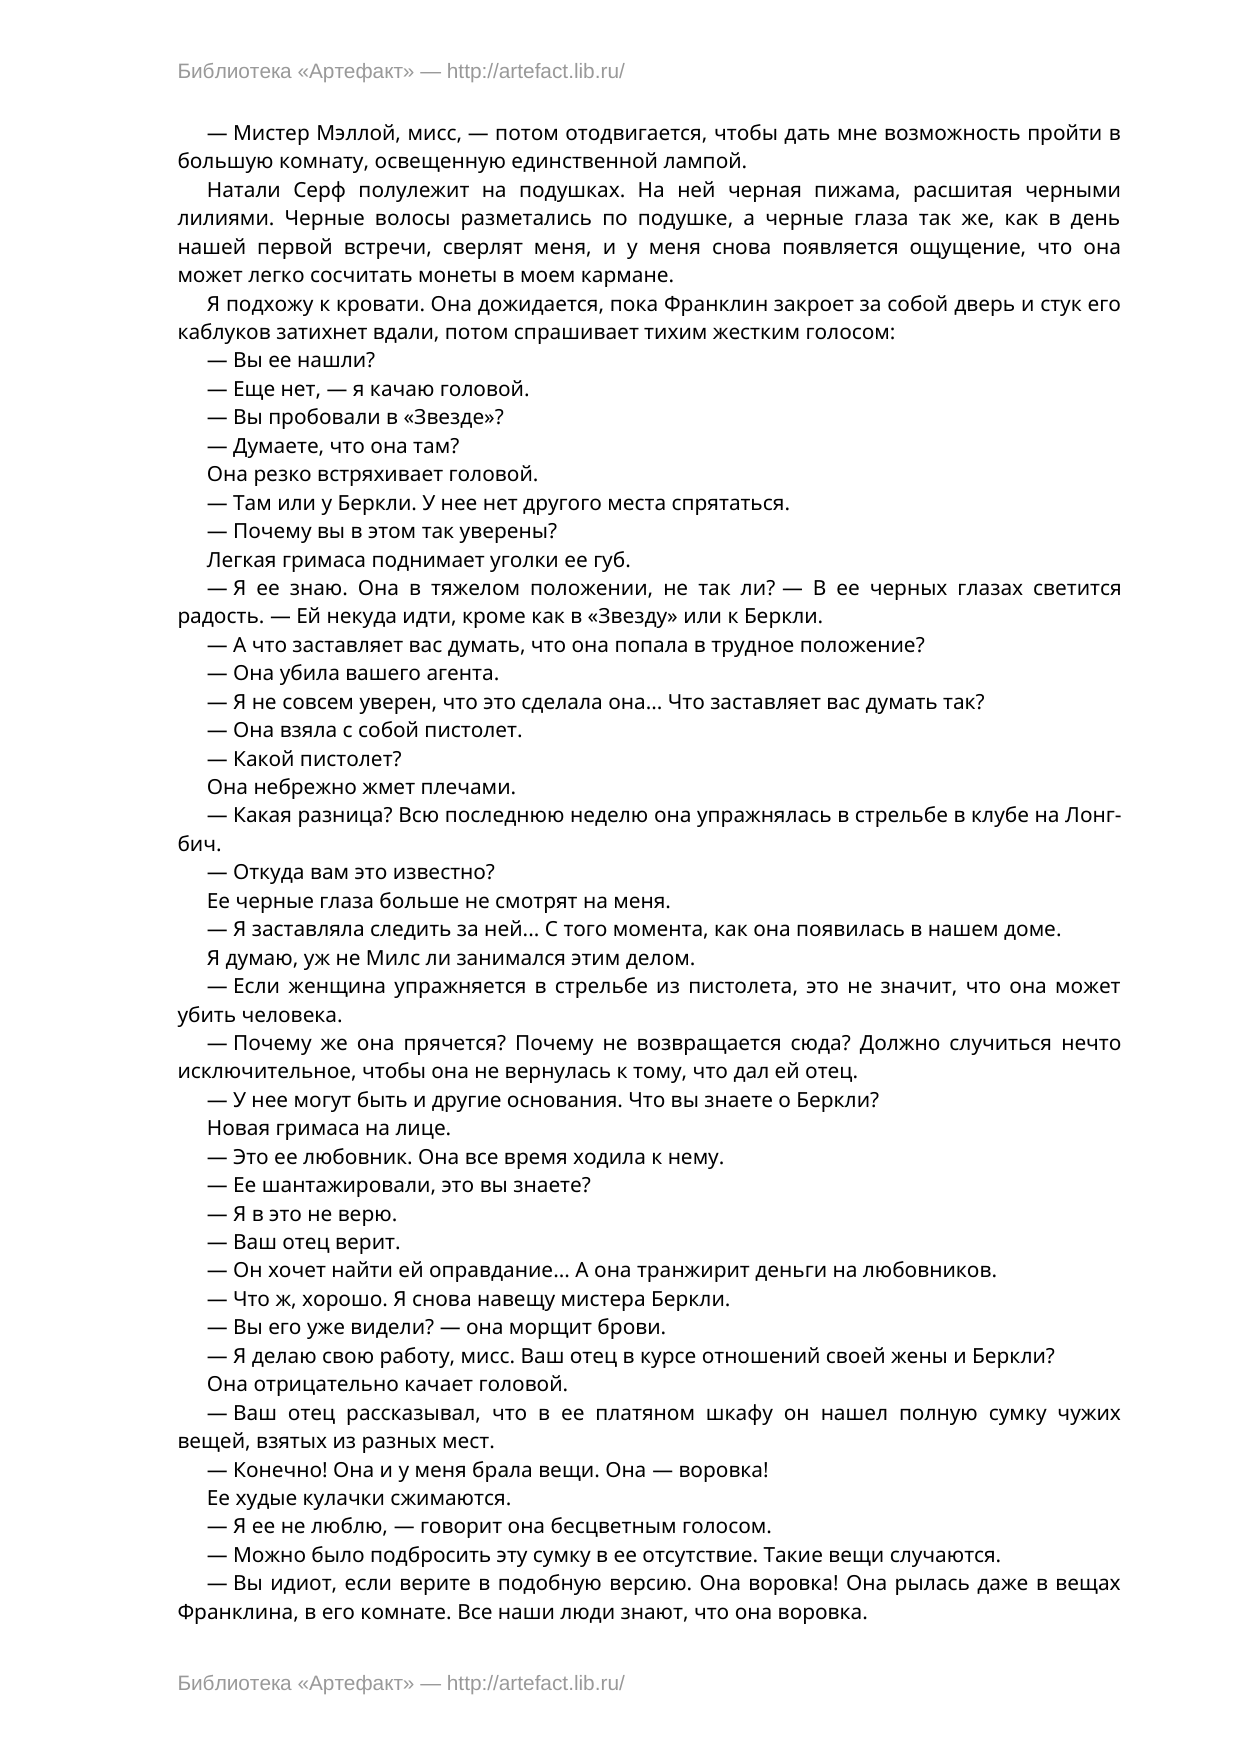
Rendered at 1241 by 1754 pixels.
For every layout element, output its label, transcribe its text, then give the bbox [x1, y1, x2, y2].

text — Ваш отец верит. [177, 1227, 1122, 1256]
text Она небрежно жмет плечами. [177, 772, 1122, 801]
text Я думаю, уж не Милс ли занимался этим делом. [177, 943, 1122, 971]
text — Я делаю свою работу, мисс. Ваш отец в курсе отношений своей жены и Беркли? [177, 1341, 1122, 1369]
text Натали Серф полулежит на подушках. На ней черная пижама, расшитая черными лилиями. Черные волосы разметались по подушке, а черные глаза так же, как в день нашей первой встречи, сверлят меня, и у меня снова появляется ощущение, что она может легко сосчитать монеты в моем кармане. [177, 175, 1122, 289]
text — Я не совсем уверен, что это сделала она... Что заставляет вас думать так? [177, 687, 1122, 715]
text — У нее могут быть и другие основания. Что вы знаете о Беркли? [177, 1085, 1122, 1113]
text Легкая гримаса поднимает уголки ее губ. [177, 545, 1122, 573]
text — Можно было подбросить эту сумку в ее отсутствие. Такие вещи случаются. [177, 1540, 1122, 1568]
text — А что заставляет вас думать, что она попала в трудное положение? [177, 630, 1122, 658]
text — Откуда вам это известно? [177, 857, 1122, 886]
text — Ее шантажировали, это вы знаете? [177, 1170, 1122, 1199]
text — Я в это не верю. [177, 1199, 1122, 1227]
text Она резко встряхивает головой. [177, 459, 1122, 488]
text — Какая разница? Всю последнюю неделю она упражнялась в стрельбе в клубе на Лонг-бич. [177, 801, 1122, 857]
text Ее худые кулачки сжимаются. [177, 1483, 1122, 1512]
text — Вы идиот, если верите в подобную версию. Она воровка! Она рылась даже в вещах Франклина, в его комнате. Все наши люди знают, что она воровка. [177, 1568, 1122, 1625]
text — Что ж, хорошо. Я снова навещу мистера Беркли. [177, 1284, 1122, 1312]
text — Конечно! Она и у меня брала вещи. Она — воровка! [177, 1455, 1122, 1483]
text — Я ее не люблю, — говорит она бесцветным голосом. [177, 1512, 1122, 1540]
text Ее черные глаза больше не смотрят на меня. [177, 886, 1122, 914]
text — Почему вы в этом так уверены? [177, 516, 1122, 545]
text — Почему же она прячется? Почему не возвращается сюда? Должно случиться нечто исключительное, чтобы она не вернулась к тому, что дал ей отец. [177, 1028, 1122, 1085]
text — Я ее знаю. Она в тяжелом положении, не так ли? — В ее черных глазах светится радость. — Ей некуда идти, кроме как в «Звезду» или к Беркли. [177, 573, 1122, 630]
text — Какой пистолет? [177, 744, 1122, 772]
text — Это ее любовник. Она все время ходила к нему. [177, 1142, 1122, 1170]
text — Ваш отец рассказывал, что в ее платяном шкафу он нашел полную сумку чужих вещей, взятых из разных мест. [177, 1398, 1122, 1455]
text — Еще нет, — я качаю головой. [177, 374, 1122, 402]
text — Если женщина упражняется в стрельбе из пистолета, это не значит, что она может убить человека. [177, 971, 1122, 1028]
text — Думаете, что она там? [177, 431, 1122, 459]
text Она отрицательно качает головой. [177, 1369, 1122, 1398]
text — Вы пробовали в «Звезде»? [177, 402, 1122, 431]
text — Мистер Мэллой, мисс, — потом отодвигается, чтобы дать мне возможность пройти в большую комнату, освещенную единственной лампой. [177, 118, 1122, 175]
text — Она взяла с собой пистолет. [177, 715, 1122, 744]
text Я подхожу к кровати. Она дожидается, пока Франклин закроет за собой дверь и стук его каблуков затихнет вдали, потом спрашивает тихим жестким голосом: [177, 289, 1122, 346]
text — Он хочет найти ей оправдание... А она транжирит деньги на любовников. [177, 1256, 1122, 1284]
text — Вы его уже видели? — она морщит брови. [177, 1312, 1122, 1341]
text Новая гримаса на лице. [177, 1113, 1122, 1142]
text — Она убила вашего агента. [177, 658, 1122, 687]
text — Там или у Беркли. У нее нет другого места спрятаться. [177, 488, 1122, 516]
text — Я заставляла следить за ней... С того момента, как она появилась в нашем доме. [177, 914, 1122, 943]
text — Вы ее нашли? [177, 346, 1122, 374]
